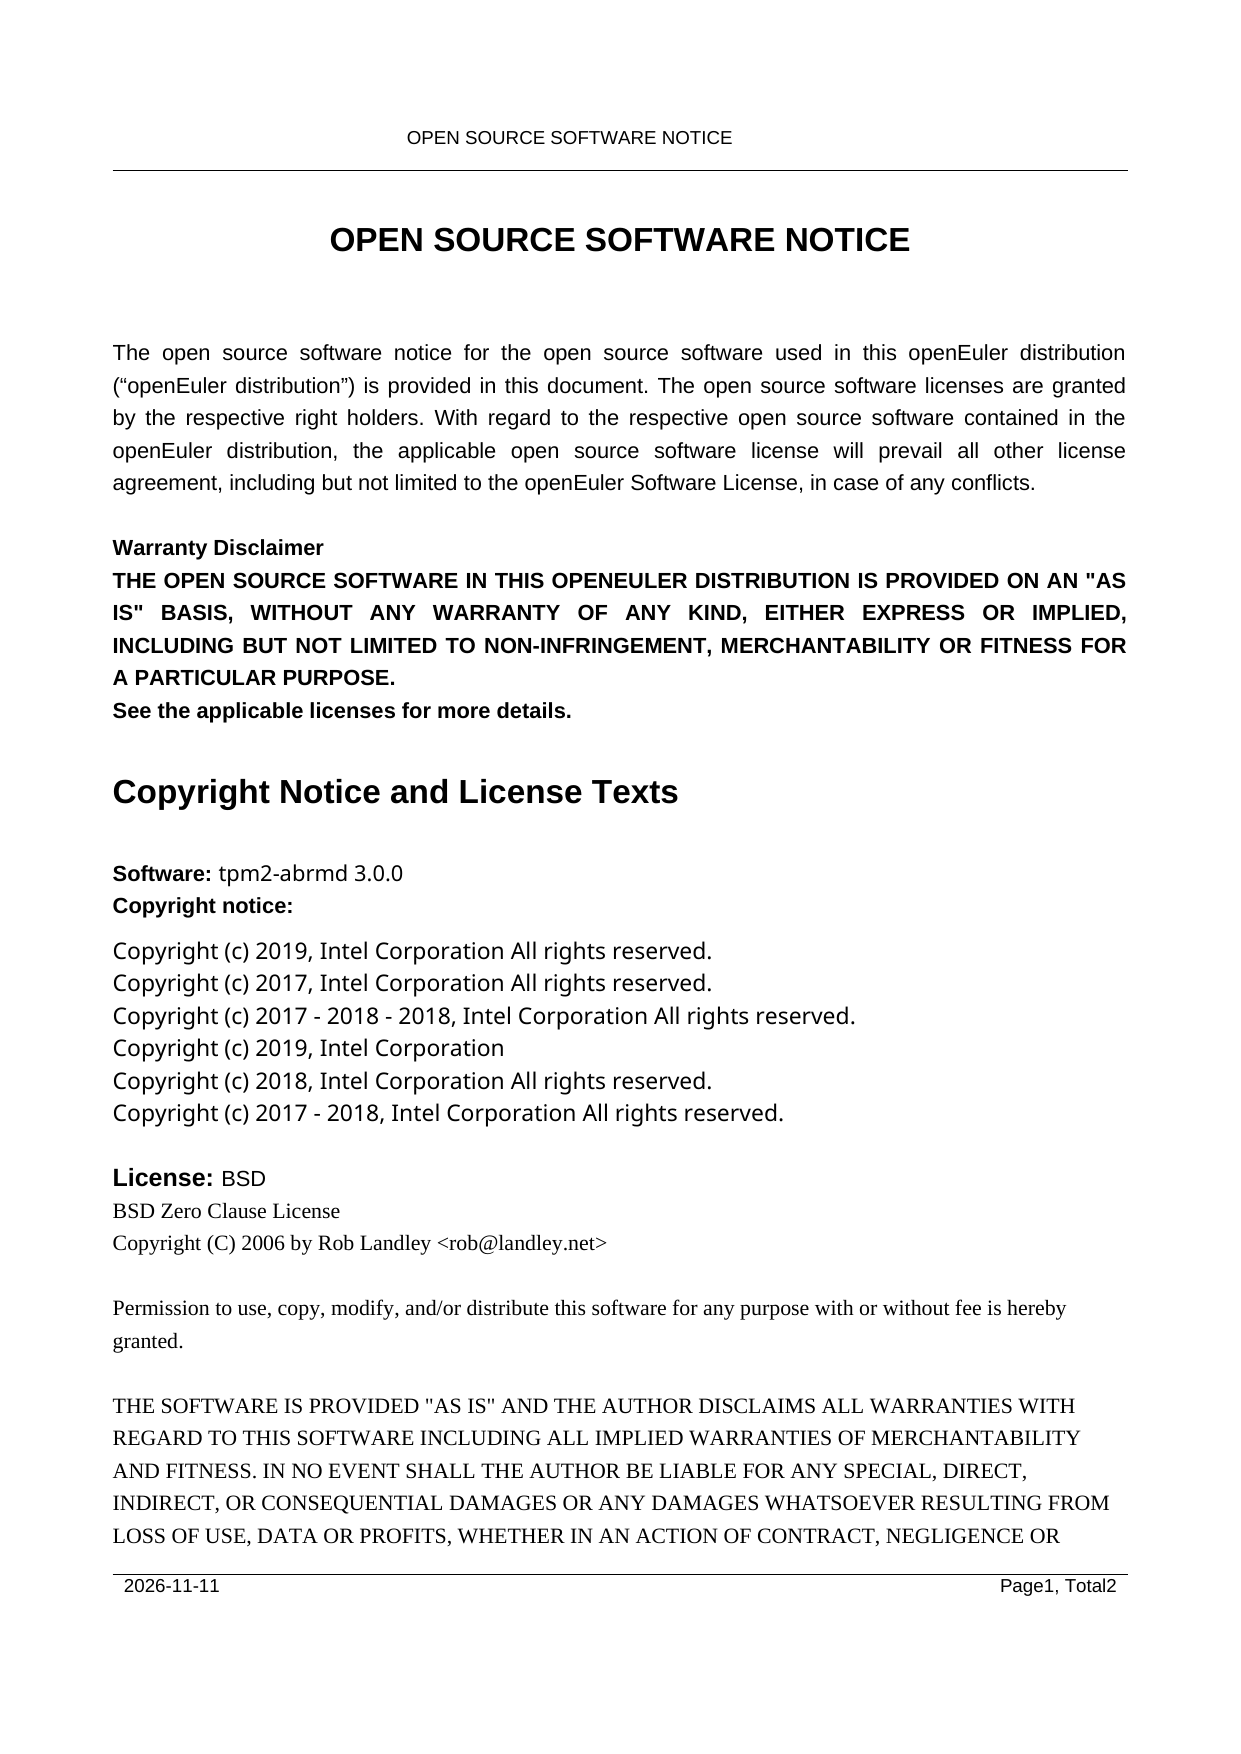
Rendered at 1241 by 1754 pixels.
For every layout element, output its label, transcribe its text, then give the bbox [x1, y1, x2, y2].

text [112, 1194, 1128, 1551]
text The open source software notice for the open source software used in this openEuler distribution (“openEuler distribution”) is provided in this document. The open source software licenses are granted by the respective right holders. With regard to the respective open source software contained in the openEuler distribution, the applicable open source software license will prevail all other license agreement, including but not limited to the openEuler Software License, in case of any conflicts. [112, 336, 1128, 499]
text Copyright Notice and License Texts [112, 759, 1128, 824]
text Copyright notice: [112, 889, 1128, 921]
text THE OPEN SOURCE SOFTWARE IN THIS OPENEULER DISTRIBUTION IS PROVIDED ON AN "AS IS" BASIS, WITHOUT ANY WARRANTY OF ANY KIND, EITHER EXPRESS OR IMPLIED, INCLUDING BUT NOT LIMITED TO NON-INFRINGEMENT, MERCHANTABILITY OR FITNESS FOR A PARTICULAR PURPOSE. See the applicable licenses for more details. [112, 564, 1128, 726]
text Warranty Disclaimer [112, 531, 1128, 564]
text License: BSD [112, 1161, 1128, 1194]
title Software: tpm2-abrmd 3.0.0 [112, 856, 1128, 889]
text Copyright (c) 2019, Intel Corporation All rights reserved. Copyright (c) 2017, Intel Corporation All rights reserved. Copyright (c) 2017 - 2018 - 2018, Intel Corporation All rights reserved. Copyright (c) 2019, Intel Corporation Copyright (c) 2018, Intel Corporation All rights reserved. Copyright (c) 2017 - 2018, Intel Corporation All rights reserved. [112, 934, 1128, 1161]
text OPEN SOURCE SOFTWARE NOTICE [112, 206, 1128, 271]
